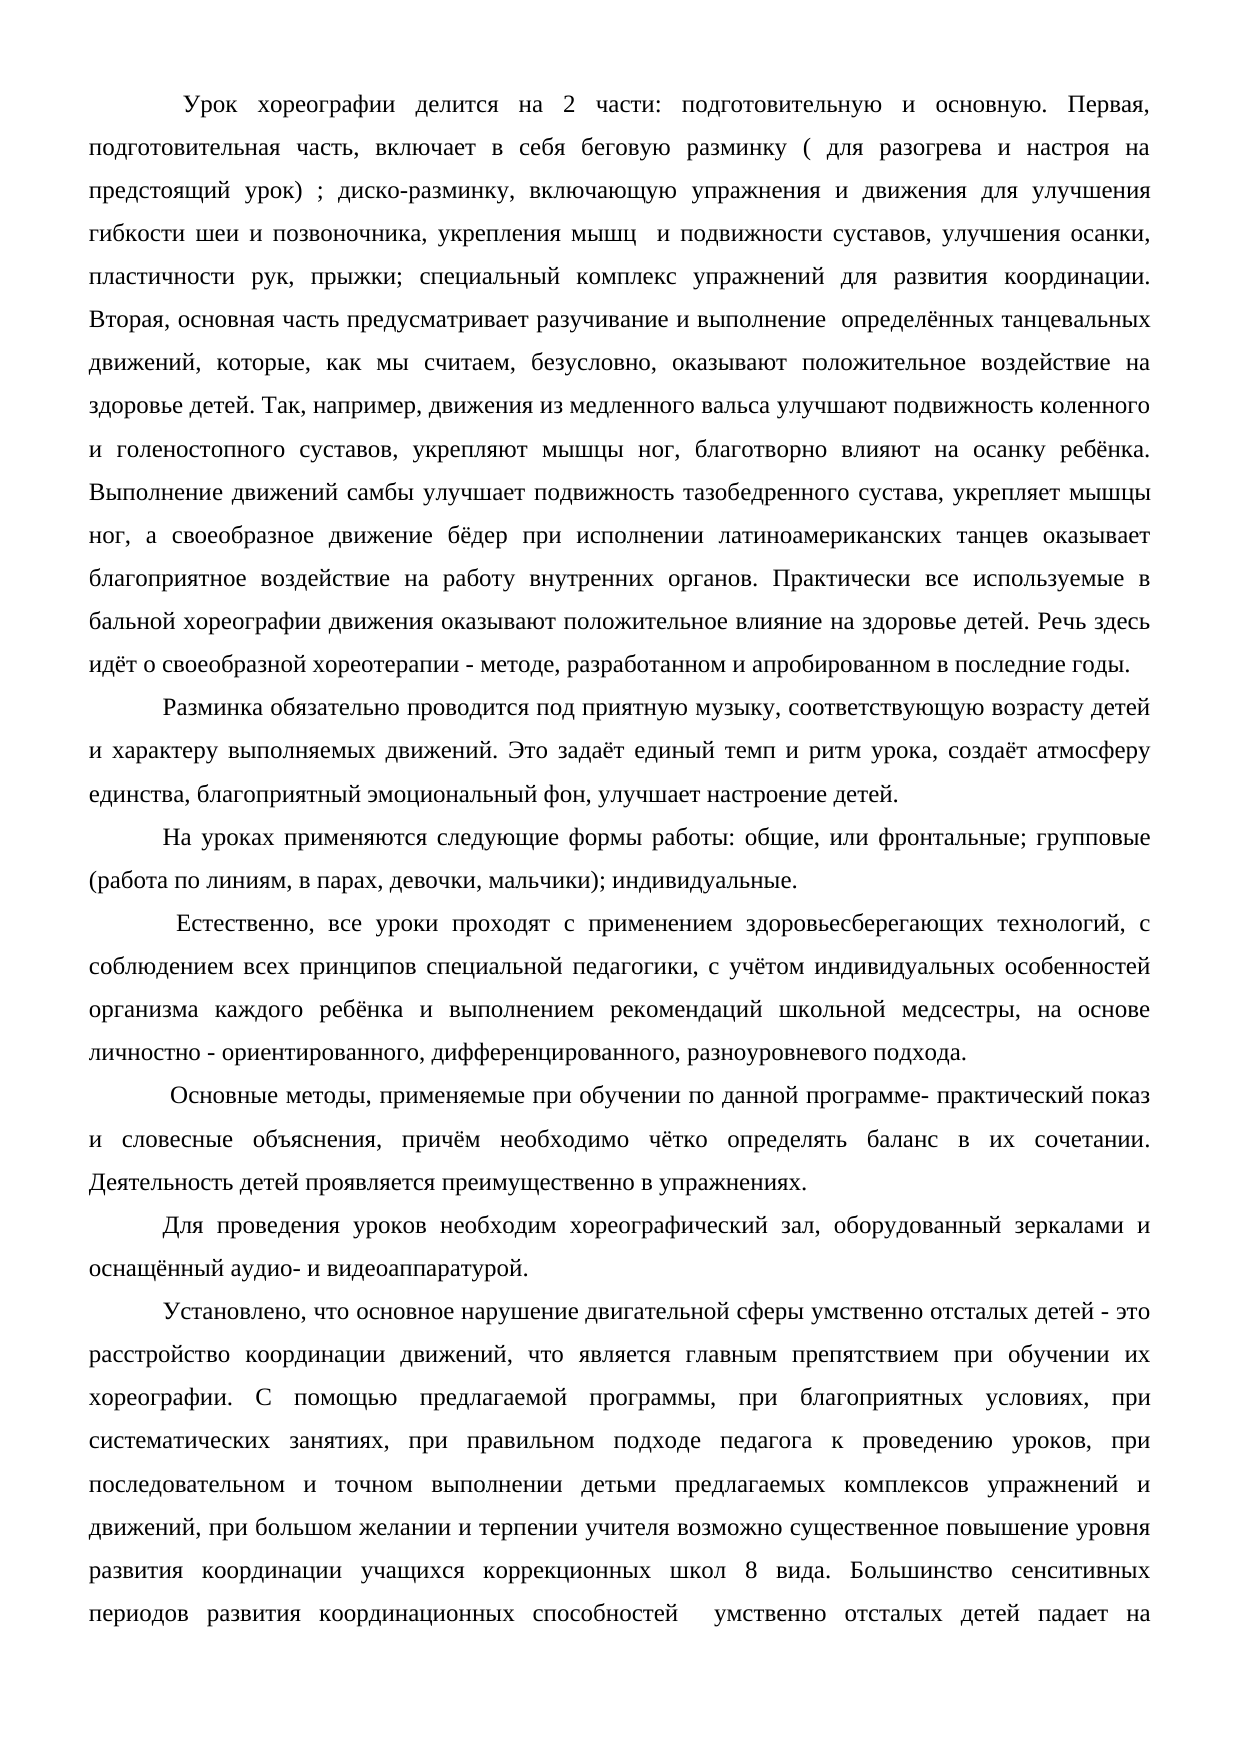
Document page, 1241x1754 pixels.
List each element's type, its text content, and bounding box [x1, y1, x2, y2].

text На уроках применяются следующие формы работы: общие, или фронтальные; групповые (работа по линиям, в парах, девочки, мальчики); индивидуальные. [89, 822, 1152, 894]
text Для проведения уроков необходим хореографический зал, оборудованный зеркалами и оснащённый аудио- и видеоаппаратурой. [89, 1210, 1152, 1282]
text Разминка обязательно проводится под приятную музыку, соответствующую возрасту детей и характеру выполняемых движений. Это задаёт единый темп и ритм урока, создаёт атмосферу единства, благоприятный эмоциональный фон, улучшает настроение детей. [89, 692, 1152, 807]
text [89, 1296, 1152, 1627]
text Урок хореографии делится на 2 части: подготовительную и основную. Первая, подготовительная часть, включает в себя беговую разминку ( для разогрева и настроя на предстоящий урок) ; диско-разминку, включающую упражнения и движения для улучшения гибкости шеи и позвоночника, укрепления мышц и подвижности суставов, улучшения осанки, пластичности рук, прыжки; специальный комплекс упражнений для развития координации. Вторая, основная часть предусматривает разучивание и выполнение определённых танцевальных движений, которые, как мы считаем, безусловно, оказывают положительное воздействие на здоровье детей. Так, например, движения из медленного вальса улучшают подвижность коленного и голеностопного суставов, укрепляют мышцы ног, благотворно влияют на осанку ребёнка. Выполнение движений самбы улучшает подвижность тазобедренного сустава, укрепляет мышцы ног, а своеобразное движение бёдер при исполнении латиноамериканских танцев оказывает благоприятное воздействие на работу внутренних органов. Практически все используемые в бальной хореографии движения оказывают положительное влияние на здоровье детей. Речь здесь идёт о своеобразной хореотерапии - методе, разработанном и апробированном в последние годы. [89, 89, 1152, 678]
text Естественно, все уроки проходят с применением здоровьесберегающих технологий, с соблюдением всех принципов специальной педагогики, с учётом индивидуальных особенностей организма каждого ребёнка и выполнением рекомендаций школьной медсестры, на основе личностно - ориентированного, дифференцированного, разноуровневого подхода. [89, 908, 1152, 1066]
text Основные методы, применяемые при обучении по данной программе- практический показ и словесные объяснения, причём необходимо чётко определять баланс в их сочетании. Деятельность детей проявляется преимущественно в упражнениях. [89, 1081, 1152, 1196]
